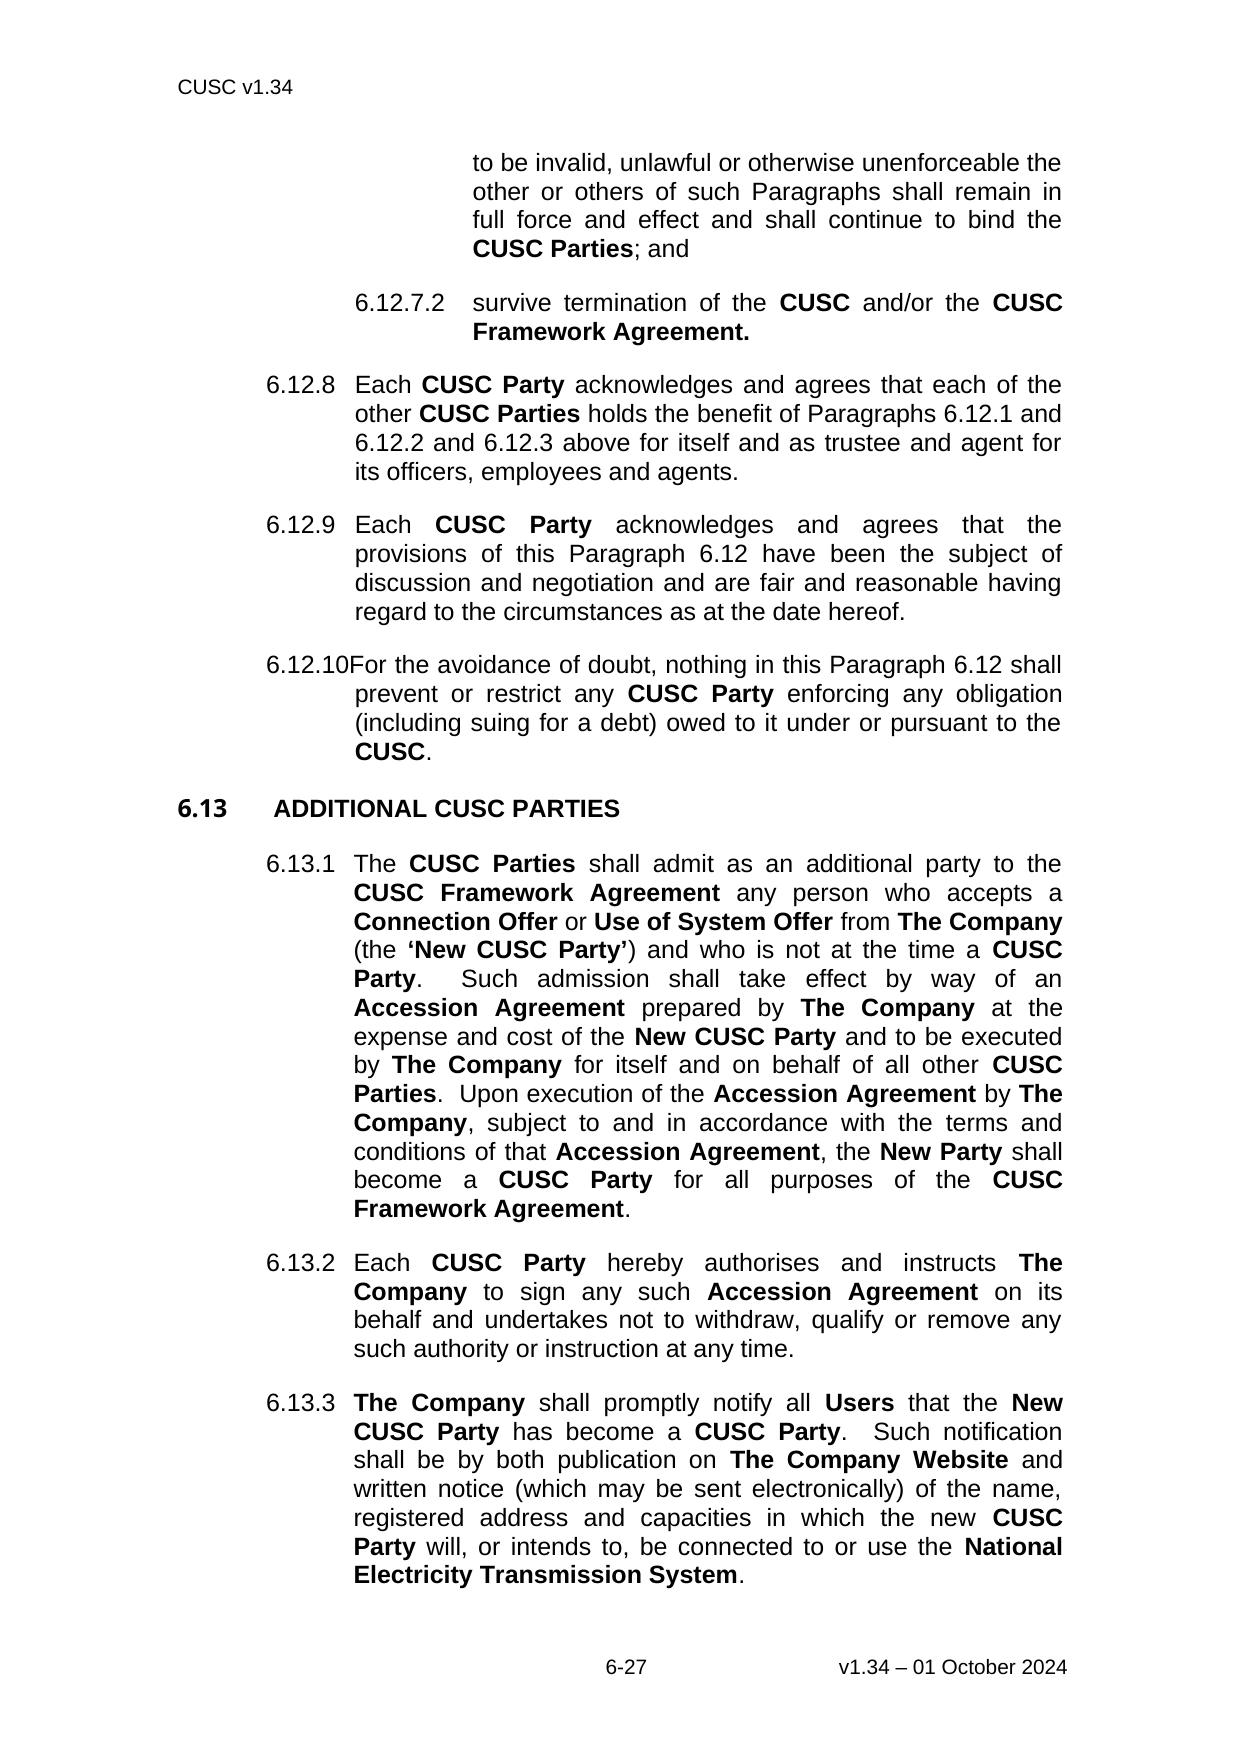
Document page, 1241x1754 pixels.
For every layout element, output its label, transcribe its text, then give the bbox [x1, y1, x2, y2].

subtitle 6.13.3 The Company shall promptly notify all Users that the New CUSC Party has become a CUSC Party. Such notification shall be by both publication on The Company Website and written notice (which may be sent electronically) of the name, registered address and capacities in which the new CUSC Party will, or intends to, be connected to or use the National Electricity Transmission System. [266, 1388, 1063, 1589]
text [354, 148, 1063, 263]
text 6.12.7.2 survive termination of the CUSC and/or the CUSC Framework Agreement. [354, 288, 1063, 345]
subtitle 6.12.10For the avoidance of doubt, nothing in this Paragraph 6.12 shall prevent or restrict any CUSC Party enforcing any obligation (including suing for a debt) owed to it under or pursuant to the CUSC. [266, 650, 1063, 765]
subtitle 6.12.9 Each CUSC Party acknowledges and agrees that the provisions of this Paragraph 6.12 have been the subject of discussion and negotiation and are fair and reasonable having regard to the circumstances as at the date hereof. [266, 510, 1063, 625]
subtitle The CUSC Parties shall admit as an additional party to the CUSC Framework Agreement any person who accepts a Connection Offer or Use of System Offer from The Company (the ‘New CUSC Party’) and who is not at the time a CUSC Party. Such admission shall take effect by way of an Accession Agreement prepared by The Company at the expense and cost of the New CUSC Party and to be executed by The Company for itself and on behalf of all other CUSC Parties. Upon execution of the Accession Agreement by The Company, subject to and in accordance with the terms and conditions of that Accession Agreement, the New Party shall become a CUSC Party for all purposes of the CUSC Framework Agreement. [266, 849, 1063, 1223]
subtitle ADDITIONAL CUSC PARTIES [177, 790, 1063, 824]
subtitle 6.12.8 Each CUSC Party acknowledges and agrees that each of the other CUSC Parties holds the benefit of Paragraphs 6.12.1 and 6.12.2 and 6.12.3 above for itself and as trustee and agent for its officers, employees and agents. [266, 370, 1063, 485]
subtitle Each CUSC Party hereby authorises and instructs The Company to sign any such Accession Agreement on its behalf and undertakes not to withdraw, qualify or remove any such authority or instruction at any time. [266, 1248, 1063, 1363]
